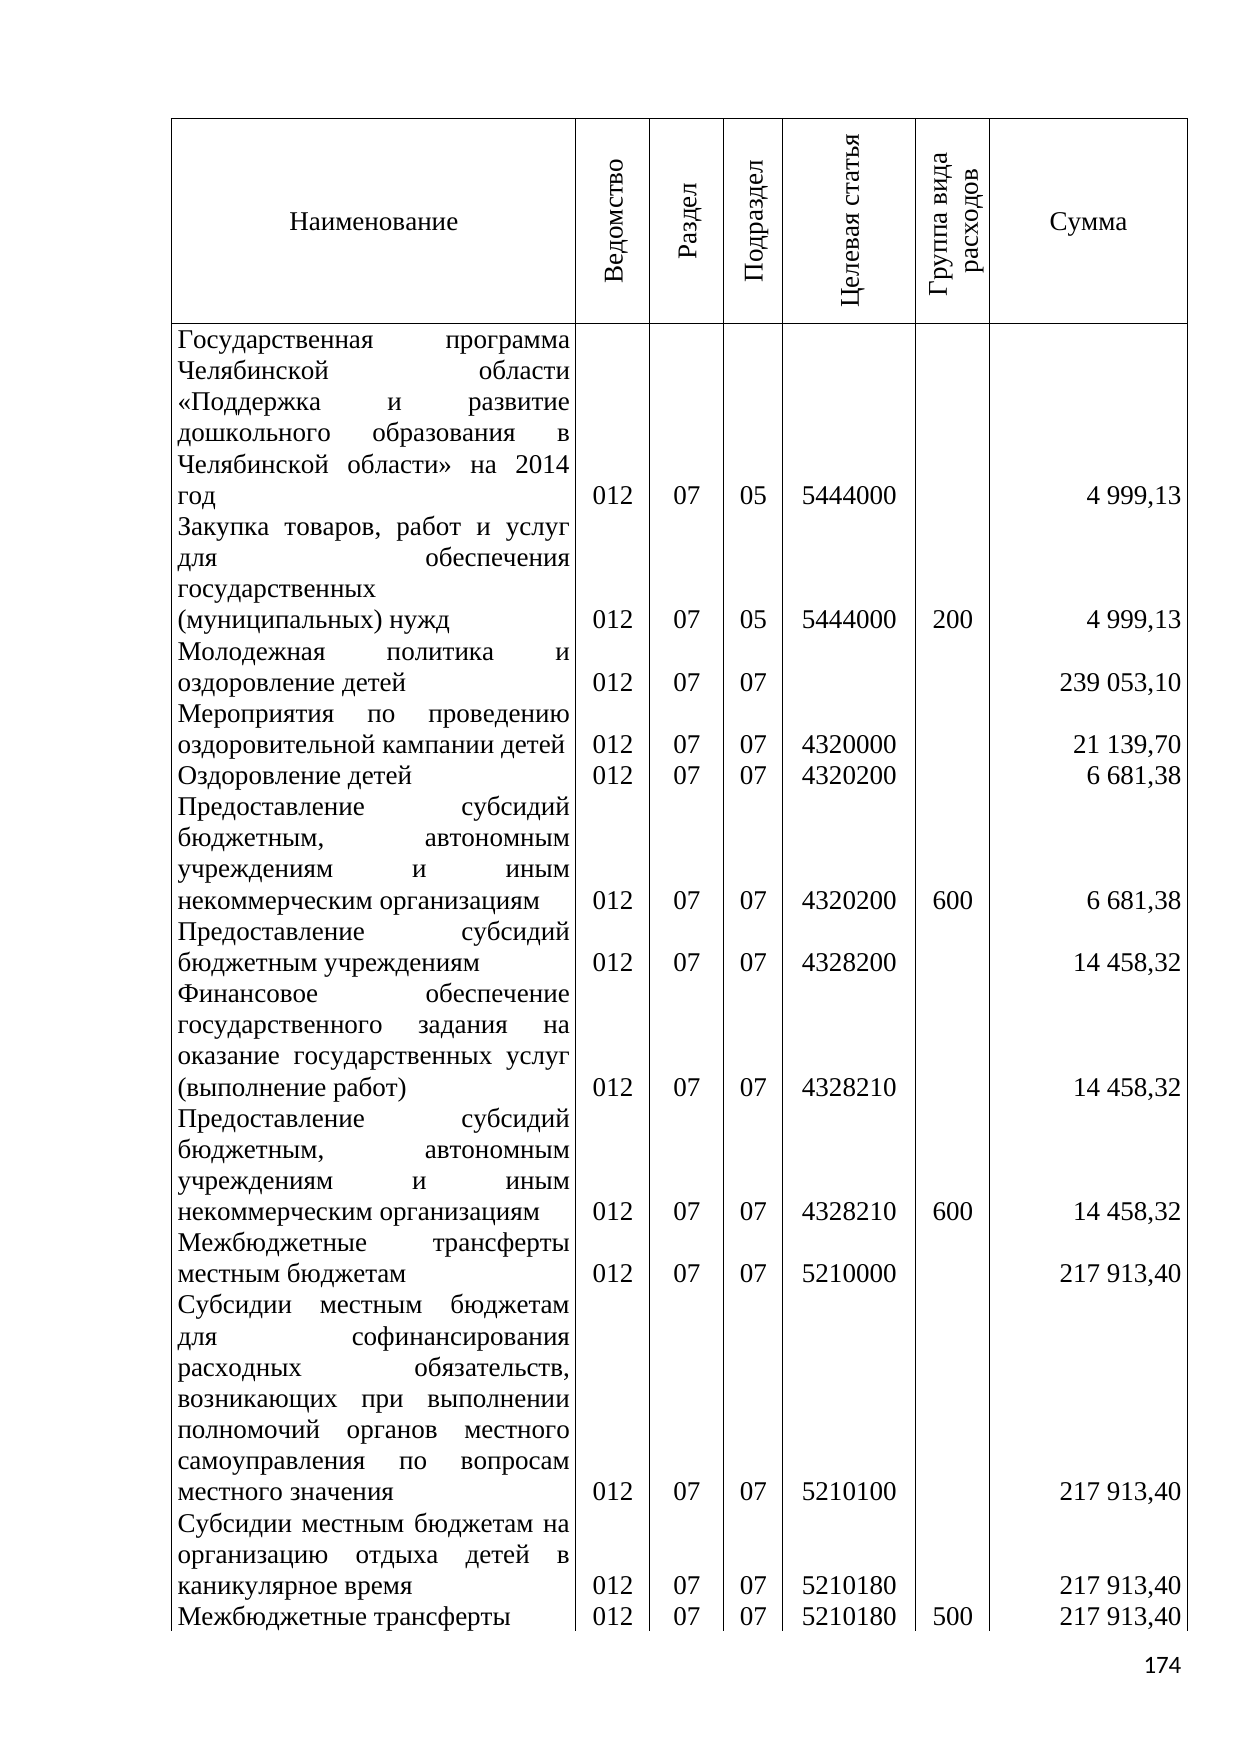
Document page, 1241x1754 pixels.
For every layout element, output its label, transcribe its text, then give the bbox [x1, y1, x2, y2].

table_header Группа вида расходов [916, 119, 989, 323]
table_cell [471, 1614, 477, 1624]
table_header Подраздел [724, 119, 782, 323]
table_header Сумма [990, 119, 1187, 323]
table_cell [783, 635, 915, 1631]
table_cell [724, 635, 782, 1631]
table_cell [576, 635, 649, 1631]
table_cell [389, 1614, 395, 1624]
table_header Наименование [172, 119, 575, 323]
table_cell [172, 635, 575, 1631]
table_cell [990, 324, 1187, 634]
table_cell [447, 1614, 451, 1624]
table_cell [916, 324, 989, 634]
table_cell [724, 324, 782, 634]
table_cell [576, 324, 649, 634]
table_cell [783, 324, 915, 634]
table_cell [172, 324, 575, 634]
table_header Ведомство [576, 119, 649, 323]
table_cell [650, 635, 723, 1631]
table_header Целевая статья [783, 119, 915, 323]
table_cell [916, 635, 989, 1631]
table_header Раздел [650, 119, 723, 323]
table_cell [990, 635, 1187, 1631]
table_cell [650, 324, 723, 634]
